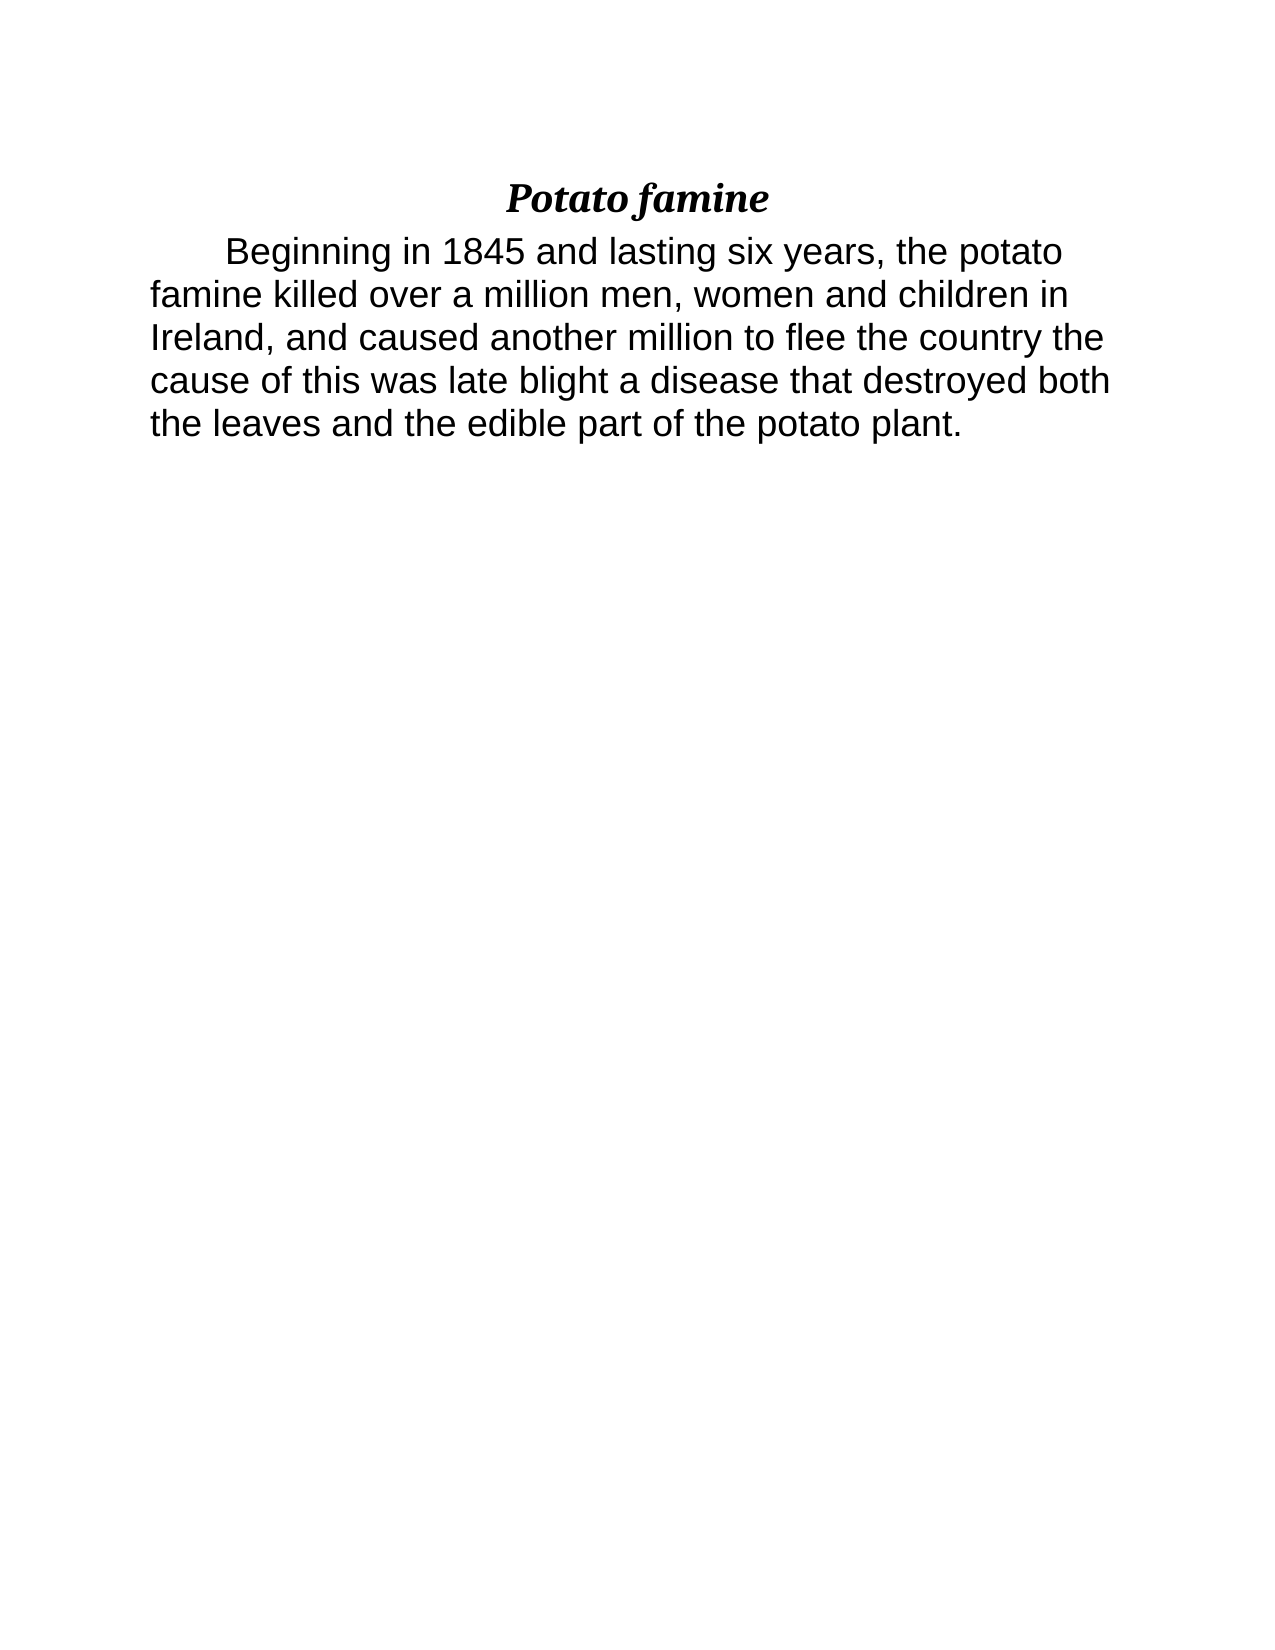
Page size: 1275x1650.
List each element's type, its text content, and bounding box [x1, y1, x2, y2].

subtitle Potato famine [150, 175, 1125, 223]
text Beginning in 1845 and lasting six years, the potato famine killed over a million men, women and children in Ireland, and caused another million to flee the country the cause of this was late blight a disease that destroyed both the leaves and the edible part of the potato plant. [150, 229, 1125, 445]
